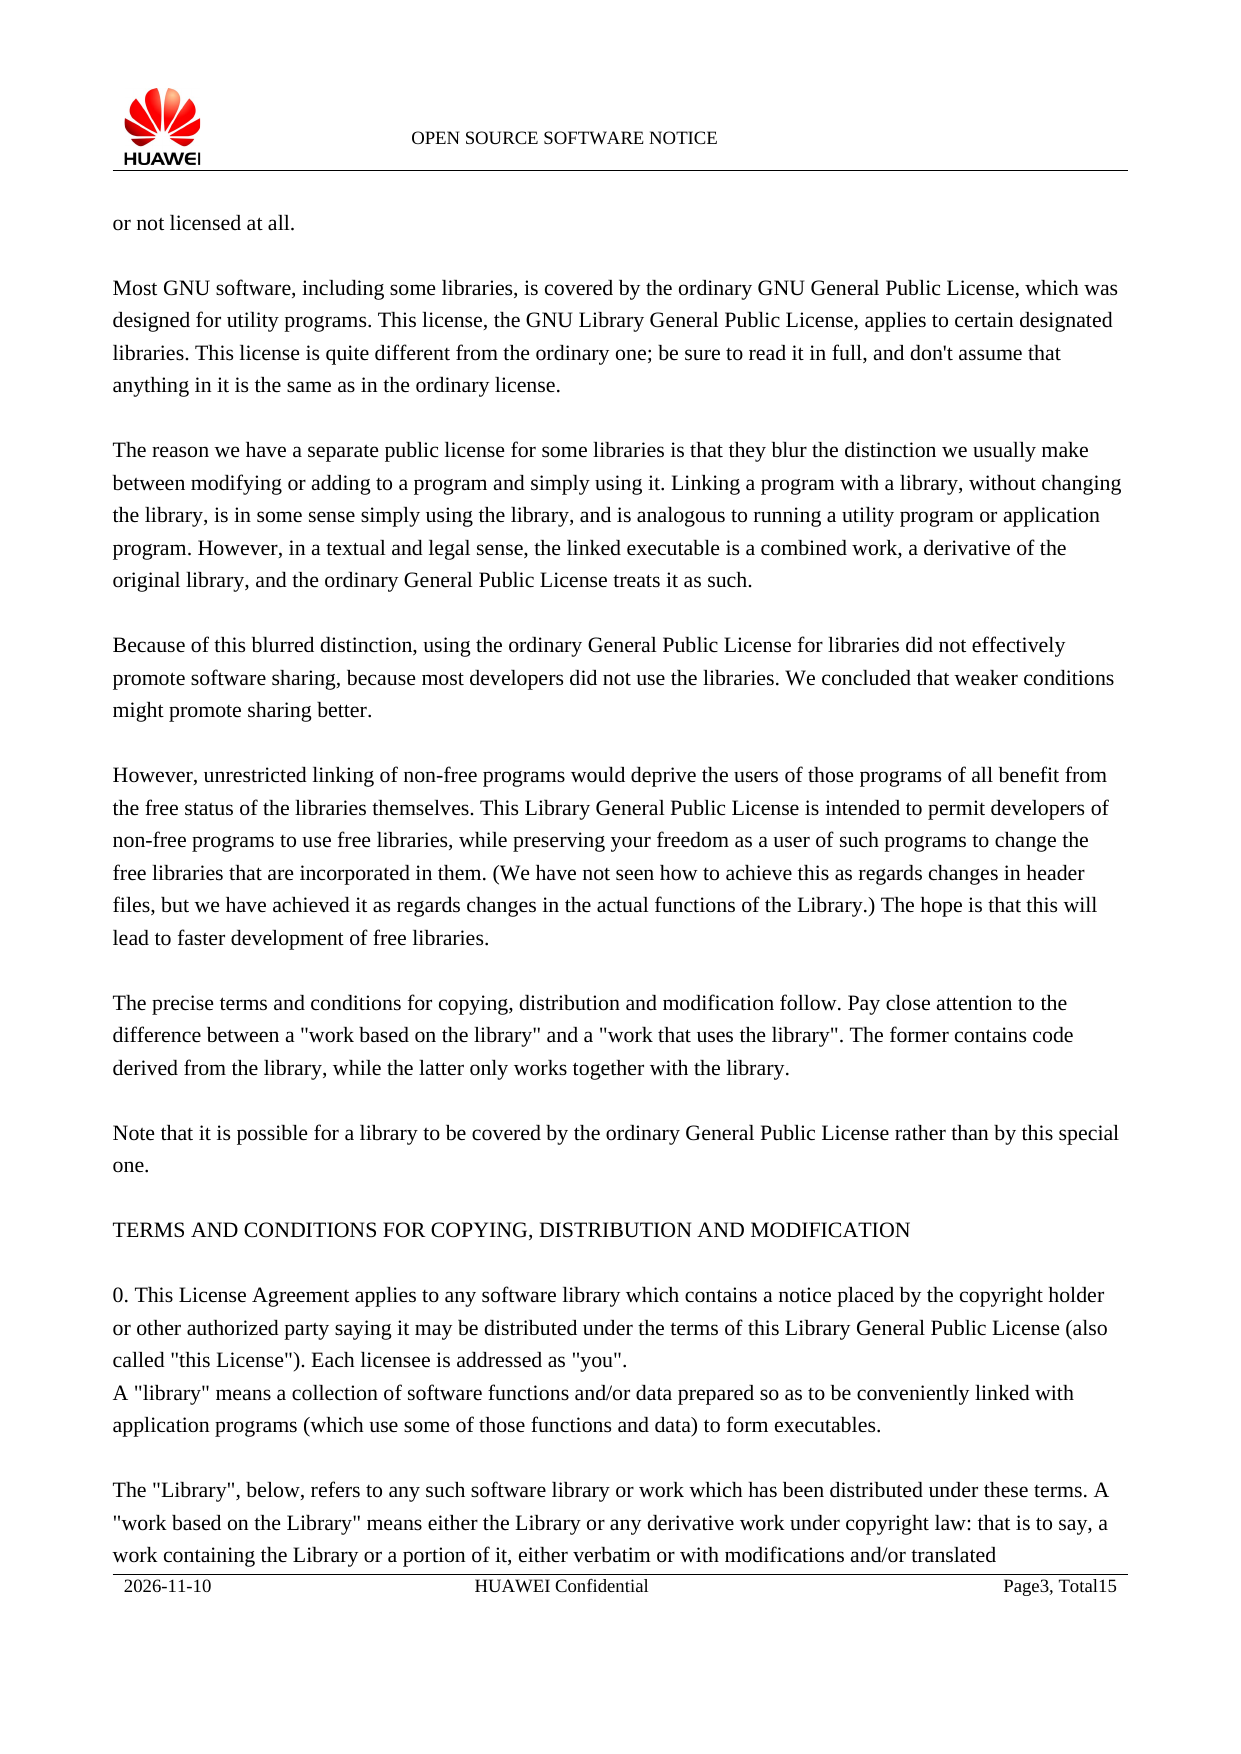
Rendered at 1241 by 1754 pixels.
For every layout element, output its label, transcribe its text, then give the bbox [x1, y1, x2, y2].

picture [124, 88, 201, 165]
